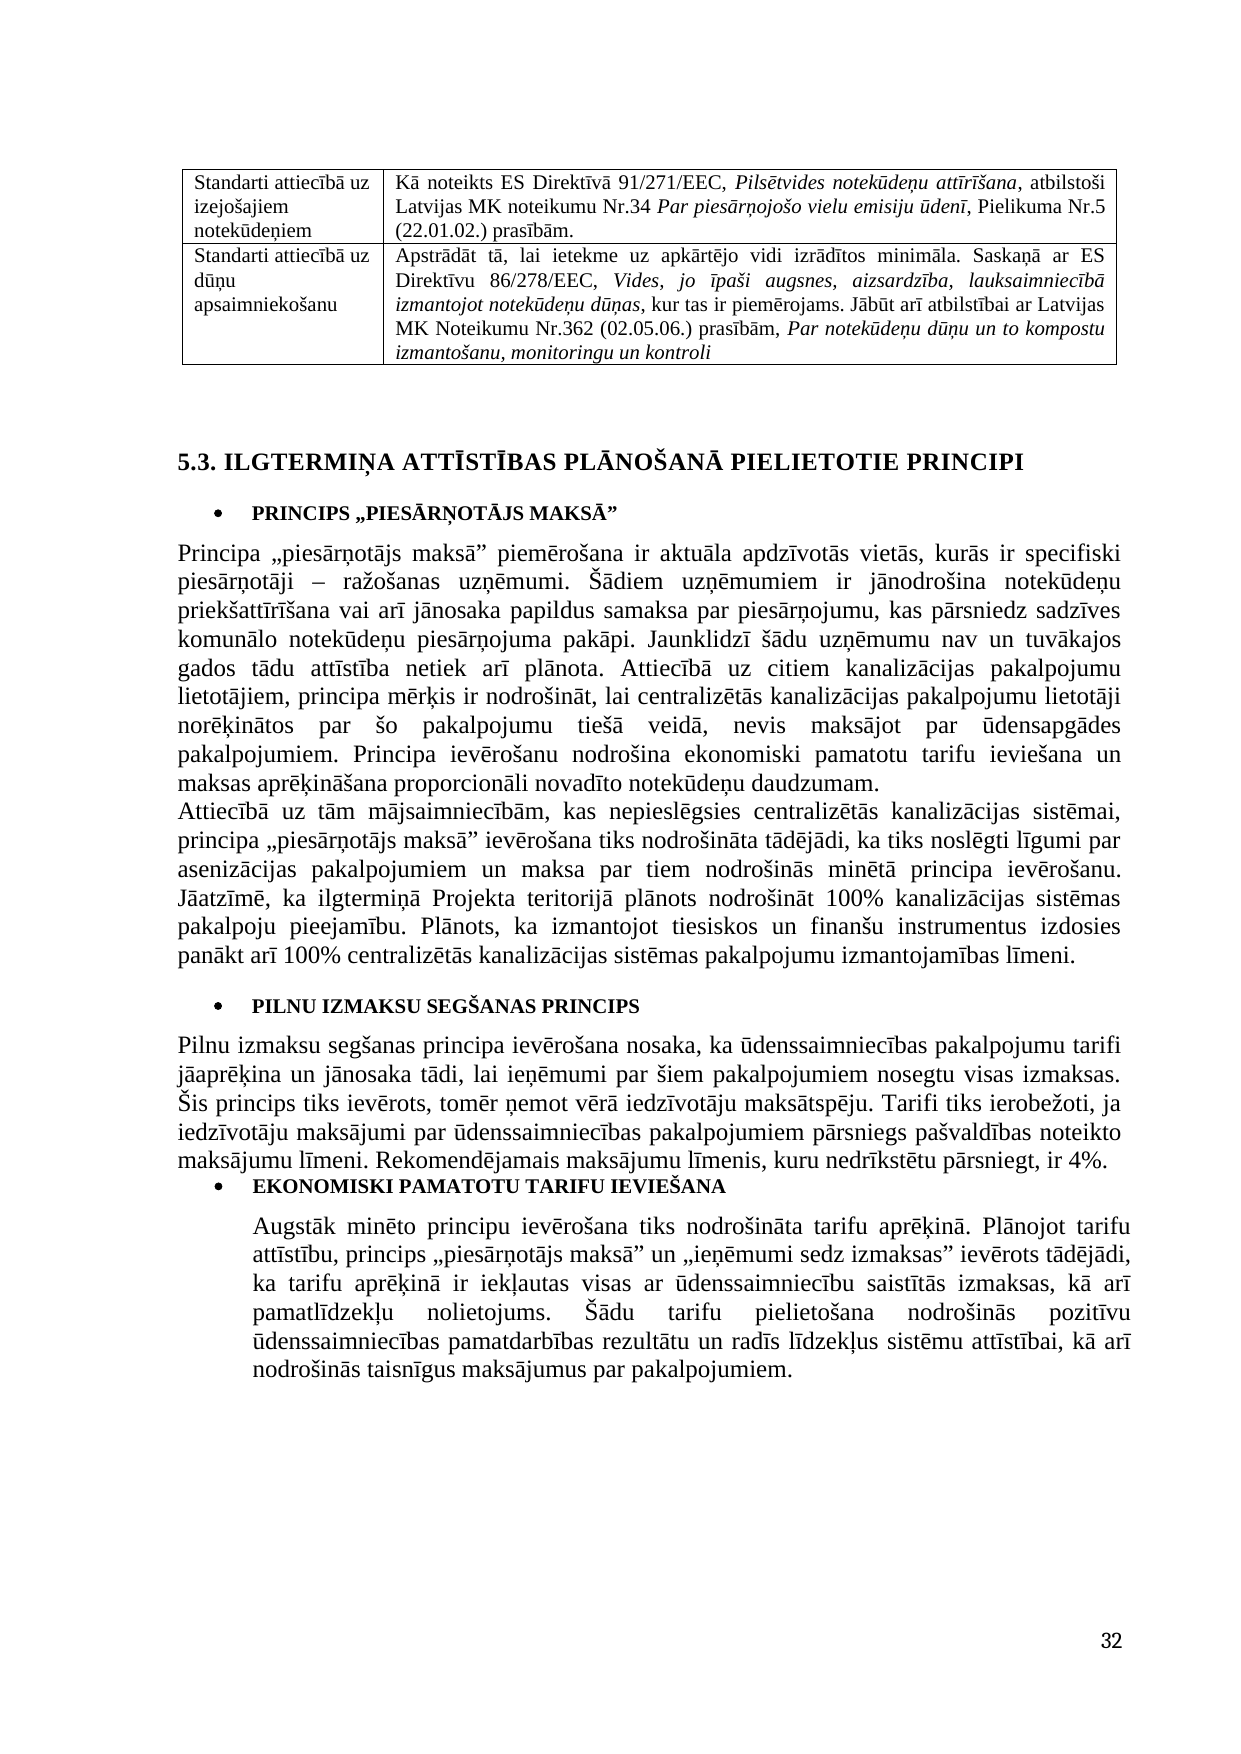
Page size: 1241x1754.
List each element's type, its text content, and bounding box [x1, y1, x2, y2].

subtitle 5.3. ILGTERMIŅA ATTĪSTĪBAS PLĀNOŠANĀ PIELIETOTIE PRINCIPI [177, 447, 1122, 476]
text Augstāk minēto principu ievērošana tiks nodrošināta tarifu aprēķinā. Plānojot tarifu attīstību, princips „piesārņotājs maksā” un „ieņēmumi sedz izmaksas” ievērots tādējādi, ka tarifu aprēķinā ir iekļautas visas ar ūdenssaimniecību saistītās izmaksas, kā arī pamatlīdzekļu nolietojums. Šādu tarifu pielietošana nodrošinās pozitīvu ūdenssaimniecības pamatdarbības rezultātu un radīs līdzekļus sistēmu attīstībai, kā arī nodrošinās taisnīgus maksājumus par pakalpojumiem. [252, 1211, 1132, 1383]
list PRINCIPS „PIESĀRŅOTĀJS MAKSĀ” [214, 501, 1122, 525]
table_cell Standarti attiecībā uz dūņu apsaimniekošanu [183, 244, 383, 364]
table_header Kā noteikts ES Direktīvā 91/271/EEC, Pilsētvides notekūdeņu attīrīšana, atbilstoši Latvijas MK noteikumu Nr.34 Par piesārņojošo vielu emisiju ūdenī, Pielikuma Nr.5 (22.01.02.) prasībām. [384, 170, 1116, 242]
table_header Standarti attiecībā uz izejošajiem notekūdeņiem [183, 170, 383, 242]
list EKONOMISKI PAMATOTU TARIFU IEVIEŠANA [215, 1174, 1122, 1198]
table_cell Apstrādāt tā, lai ietekme uz apkārtējo vidi izrādītos minimāla. Saskaņā ar ES Direktīvu 86/278/EEC, Vides, jo īpaši augsnes, aizsardzība, lauksaimniecībā izmantojot notekūdeņu dūņas, kur tas ir piemērojams. Jābūt arī atbilstībai ar Latvijas MK Noteikumu Nr.362 (02.05.06.) prasībām, Par notekūdeņu dūņu un to kompostu izmantošanu, monitoringu un kontroli [384, 244, 1116, 364]
text Principa „piesārņotājs maksā” piemērošana ir aktuāla apdzīvotās vietās, kurās ir specifiski piesārņotāji – ražošanas uzņēmumi. Šādiem uzņēmumiem ir jānodrošina notekūdeņu priekšattīrīšana vai arī jānosaka papildus samaksa par piesārņojumu, kas pārsniedz sadzīves komunālo notekūdeņu piesārņojuma pakāpi. Jaunklidzī šādu uzņēmumu nav un tuvākajos gados tādu attīstība netiek arī plānota. Attiecībā uz citiem kanalizācijas pakalpojumu lietotājiem, principa mērķis ir nodrošināt, lai centralizētās kanalizācijas pakalpojumu lietotāji norēķinātos par šo pakalpojumu tiešā veidā, nevis maksājot par ūdensapgādes pakalpojumiem. Principa ievērošanu nodrošina ekonomiski pamatotu tarifu ieviešana un maksas aprēķināšana proporcionāli novadīto notekūdeņu daudzumam. [177, 538, 1122, 796]
list PILNU IZMAKSU SEGŠANAS PRINCIPS [214, 994, 1122, 1018]
text Attiecībā uz tām mājsaimniecībām, kas nepieslēgsies centralizētās kanalizācijas sistēmai, principa „piesārņotājs maksā” ievērošana tiks nodrošināta tādējādi, ka tiks noslēgti līgumi par asenizācijas pakalpojumiem un maksa par tiem nodrošinās minētā principa ievērošanu. Jāatzīmē, ka ilgtermiņā Projekta teritorijā plānots nodrošināt 100% kanalizācijas sistēmas pakalpoju pieejamību. Plānots, ka izmantojot tiesiskos un finanšu instrumentus izdosies panākt arī 100% centralizētās kanalizācijas sistēmas pakalpojumu izmantojamības līmeni. [177, 796, 1122, 969]
text Pilnu izmaksu segšanas principa ievērošana nosaka, ka ūdenssaimniecības pakalpojumu tarifi jāaprēķina un jānosaka tādi, lai ieņēmumi par šiem pakalpojumiem nosegtu visas izmaksas. Šis princips tiks ievērots, tomēr ņemot vērā iedzīvotāju maksātspēju. Tarifi tiks ierobežoti, ja iedzīvotāju maksājumi par ūdenssaimniecības pakalpojumiem pārsniegs pašvaldības noteikto maksājumu līmeni. Rekomendējamais maksājumu līmenis, kuru nedrīkstētu pārsniegt, ir 4%. [177, 1030, 1122, 1174]
